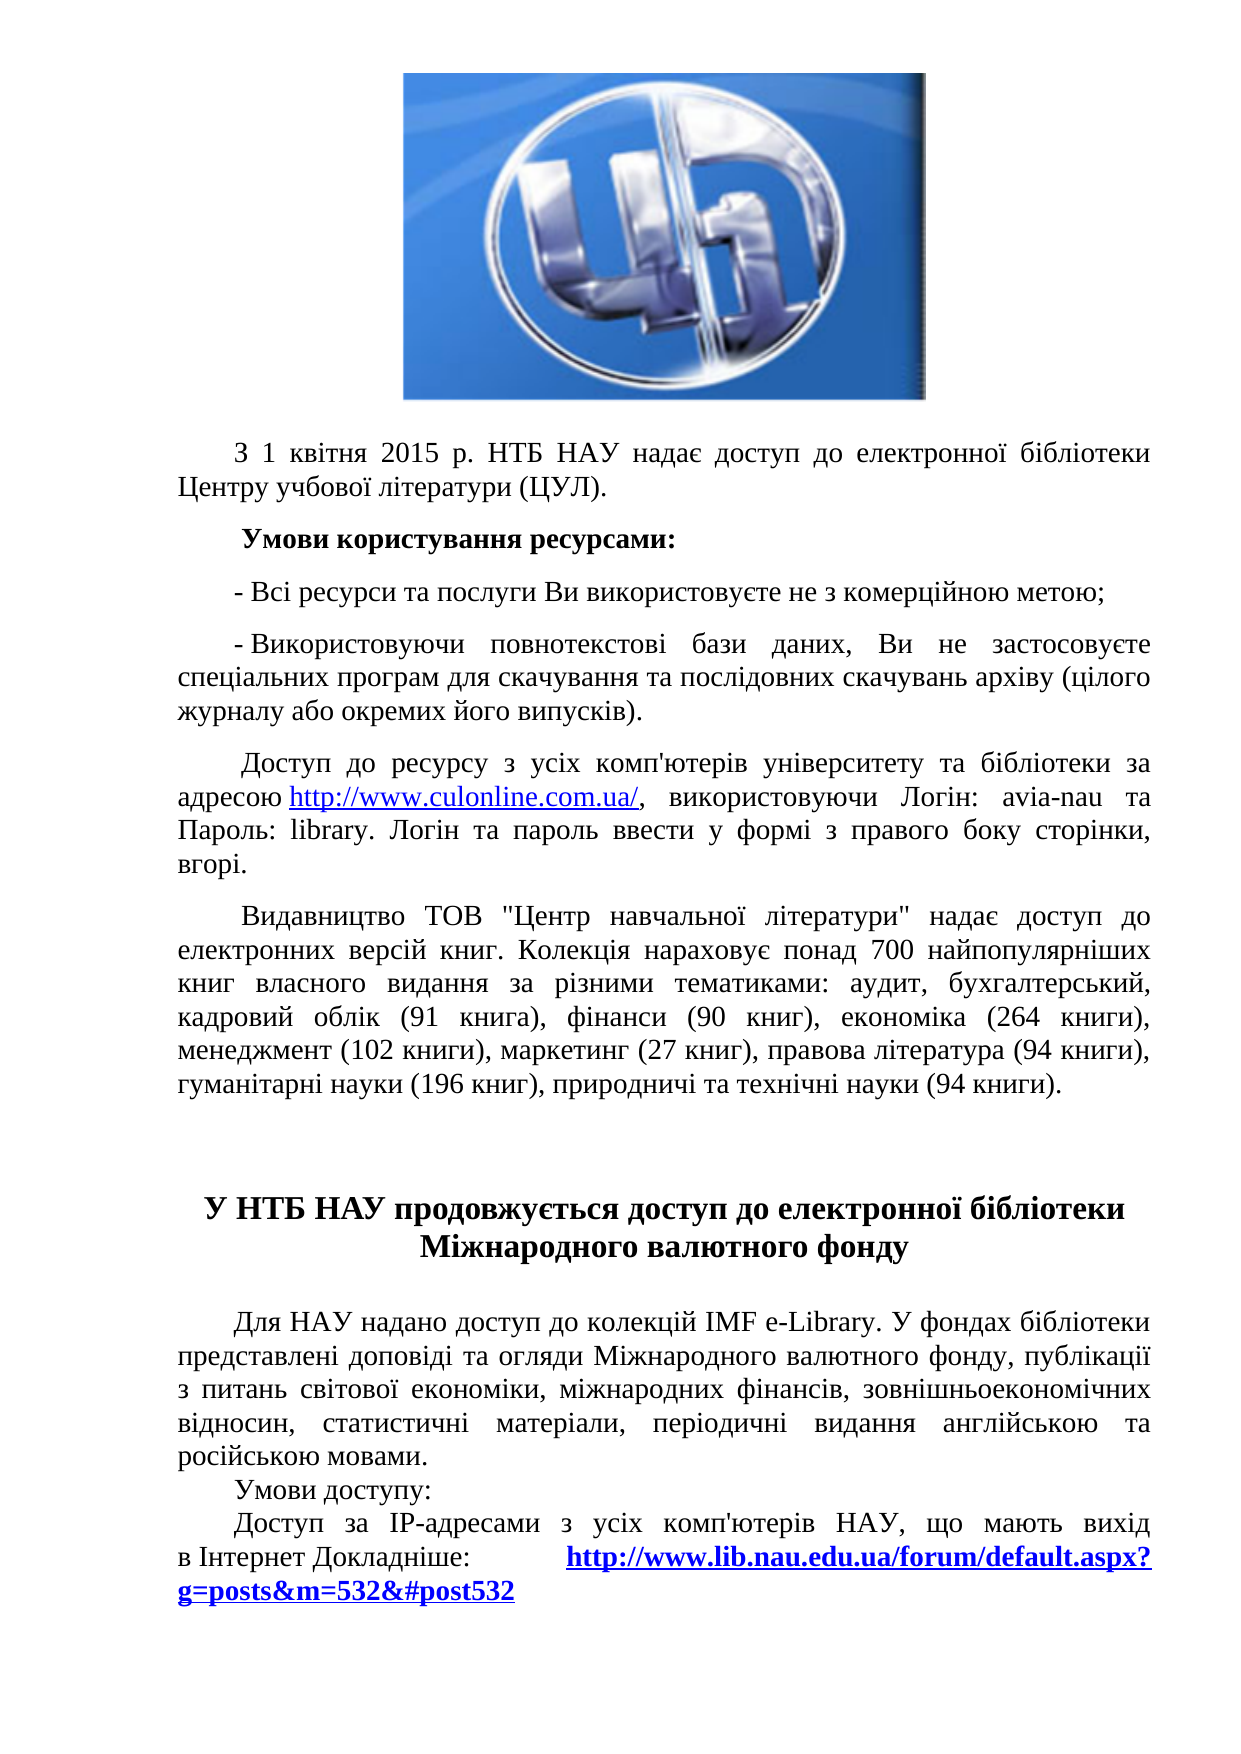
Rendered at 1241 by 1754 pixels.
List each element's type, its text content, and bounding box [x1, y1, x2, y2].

text У НТБ НАУ продовжується доступ до електронної бібліотеки Міжнародного валютного фонду [177, 1188, 1152, 1264]
text Видавництво ТОВ "Центр навчальної літератури" надає доступ до електронних версій книг. Колекція нараховує понад 700 найпопулярніших книг власного видання за різними тематиками: аудит, бухгалтерський, кадровий облік (91 книга), фінанси (90 книг), економіка (264 книги), менеджмент (102 книги), маркетинг (27 книг), правова література (94 книги), гуманітарні науки (196 книг), природничі та технічні науки (94 книги). [177, 898, 1152, 1099]
text - Всі ресурси та послуги Ви використовуєте не з комерційною метою; [177, 574, 1152, 607]
text Умови користування ресурсами: [177, 521, 1152, 555]
text З 1 квітня 2015 р. НТБ НАУ надає доступ до електронної бібліотеки Центру учбової літератури (ЦУЛ). [177, 436, 1152, 503]
text - Використовуючи повнотекстові бази даних, Ви не застосовуєте спеціальних програм для скачування та послідовних скачувань архіву (цілого журналу або окремих його випусків). [177, 626, 1152, 727]
picture [402, 73, 926, 402]
text Для НАУ надано доступ до колекцій IMF e-Library. У фондах бібліотеки представлені доповіді та огляди Міжнародного валютного фонду, публікації з питань світової економіки, міжнародних фінансів, зовнішньоекономічних відносин, статистичні матеріали, періодичні видання англійською та російською мовами. [177, 1304, 1152, 1472]
text Доступ за IP-адресами з усіх комп'ютерів НАУ, що мають вихід в Інтернет Докладніше: http://www.lib.nau.edu.ua/forum/default.aspx?g=posts&m=532&#post532 [177, 1506, 1152, 1606]
text Доступ до ресурсу з усіх комп'ютерів університету та бібліотеки за адресою http://www.culonline.com.ua/, використовуючи Логін: avia-nau та Пароль: library. Логін та пароль ввести у формі з правого боку сторінки, вгорі. [177, 745, 1152, 879]
text Умови доступу: [177, 1472, 1152, 1506]
